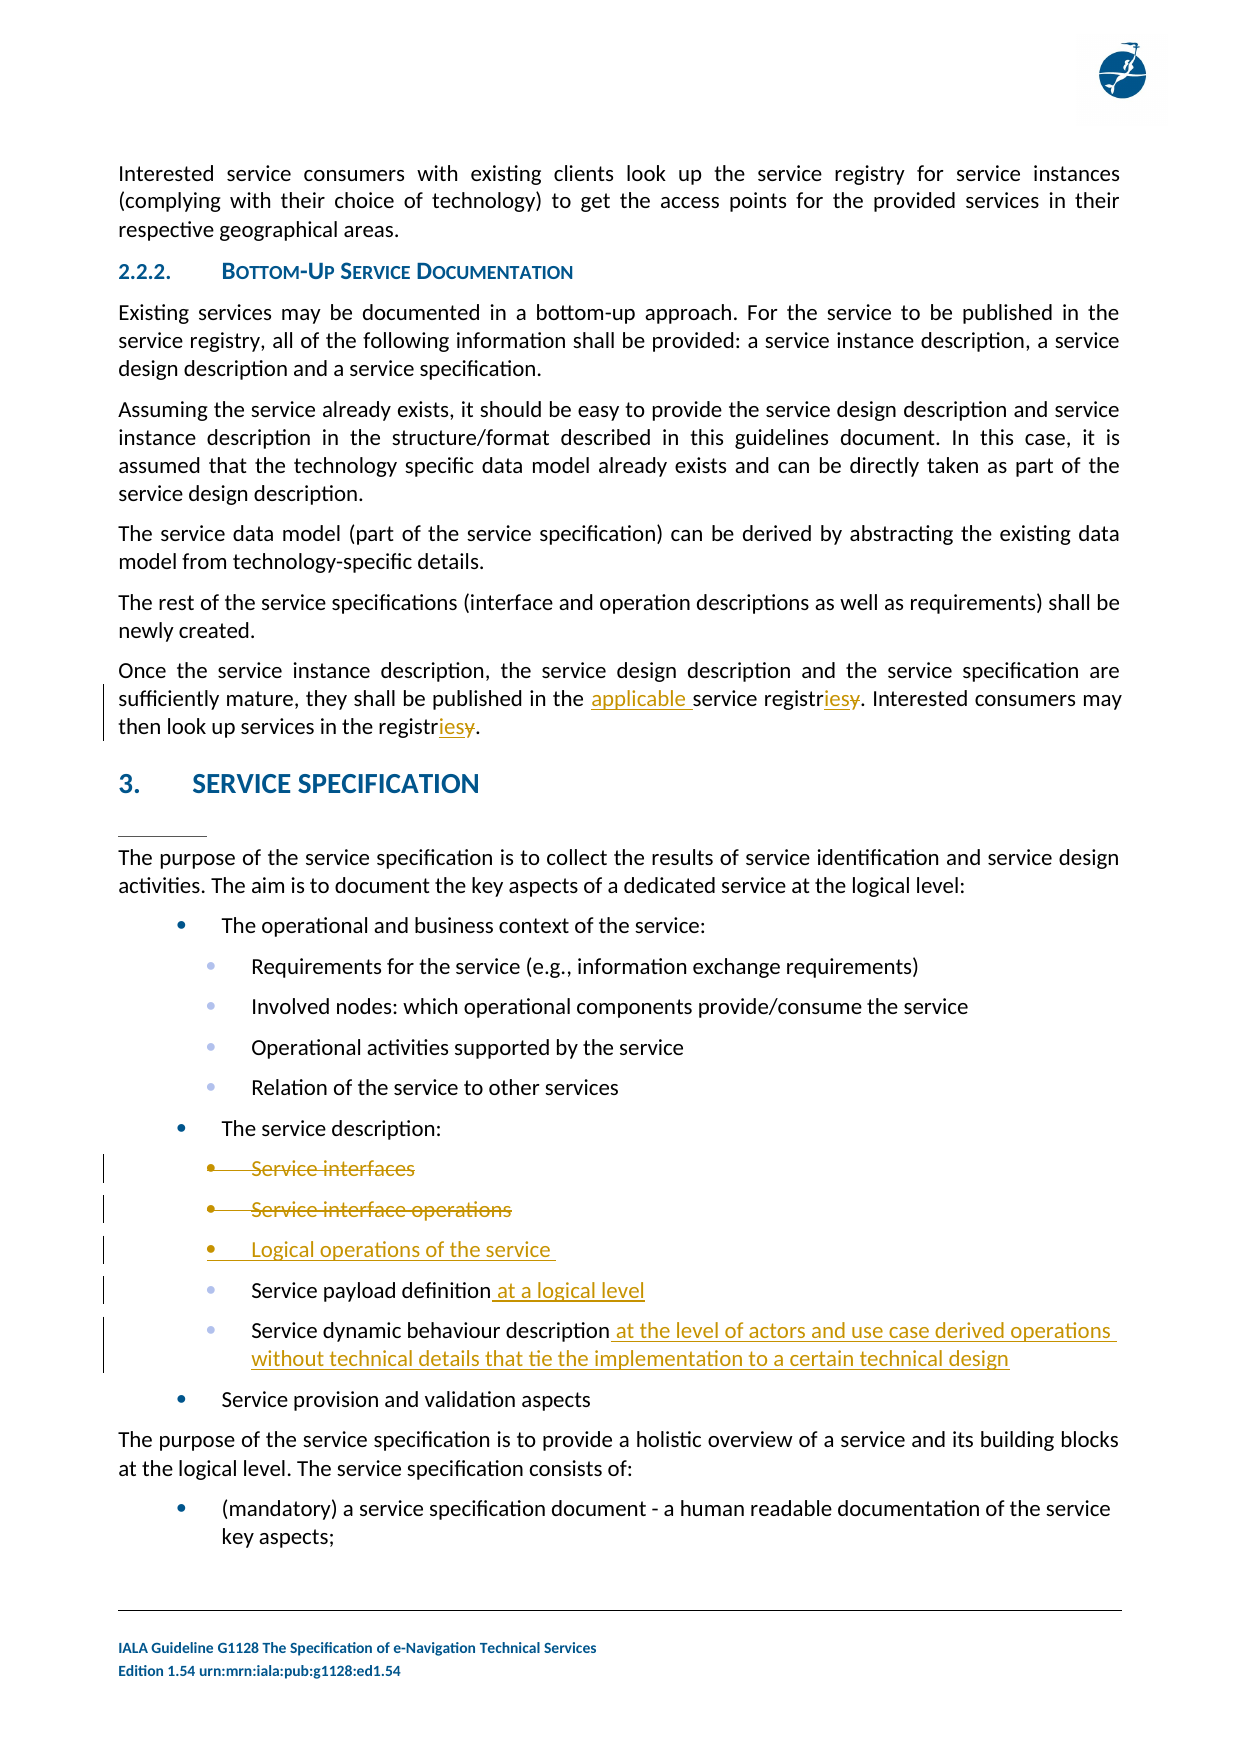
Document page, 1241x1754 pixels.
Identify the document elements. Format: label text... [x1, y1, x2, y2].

text Service provision and validation aspects [177, 1385, 1122, 1413]
text Service dynamic behaviour description [207, 1317, 1122, 1373]
text Assuming the service already exists, it should be easy to provide the service design description and service instance description in the structure/format described in this guidelines document. In this case, it is assumed that the technology specific data model already exists and can be directly taken as part of the service design description. [118, 395, 1122, 507]
text The rest of the service specifications (interface and operation descriptions as well as requirements) shall be newly created. [118, 588, 1122, 644]
text Operational activities supported by the service [207, 1033, 1122, 1061]
text The purpose of the service specification is to provide a holistic overview of a service and its building blocks at the logical level. The service specification consists of: [118, 1426, 1122, 1482]
text (mandatory) a service specification document - a human readable documentation of the service key aspects; [177, 1494, 1122, 1550]
text Interested service consumers with existing clients look up the service registry for service instances (complying with their choice of technology) to get the access points for the provided services in their respective geographical areas. [118, 159, 1122, 243]
text Requirements for the service (e.g., information exchange requirements) [207, 952, 1122, 980]
text Once the service instance description, the service design description and the service specification are sufficiently mature, they shall be published in the service registr. Interested consumers may then look up services in the registr. [118, 656, 1122, 741]
text The service description: [177, 1114, 1122, 1142]
subtitle SERVICE SPECIFICATION [118, 766, 1122, 801]
text The operational and business context of the service: [177, 911, 1122, 939]
text The service data model (part of the service specification) can be derived by abstracting the existing data model from technology-specific details. [118, 519, 1122, 575]
picture [1076, 34, 1169, 126]
text Existing services may be documented in a bottom-up approach. For the service to be published in the service registry, all of the following information shall be provided: a service instance description, a service design description and a service specification. [118, 298, 1122, 382]
text Service payload definition [207, 1276, 1122, 1304]
text Relation of the service to other services [207, 1073, 1122, 1101]
text The purpose of the service specification is to collect the results of service identification and service design activities. The aim is to document the key aspects of a dedicated service at the logical level: [118, 843, 1122, 899]
subtitle Bottom-Up Service Documentation [118, 255, 1033, 286]
text Involved nodes: which operational components provide/consume the service [207, 992, 1122, 1020]
